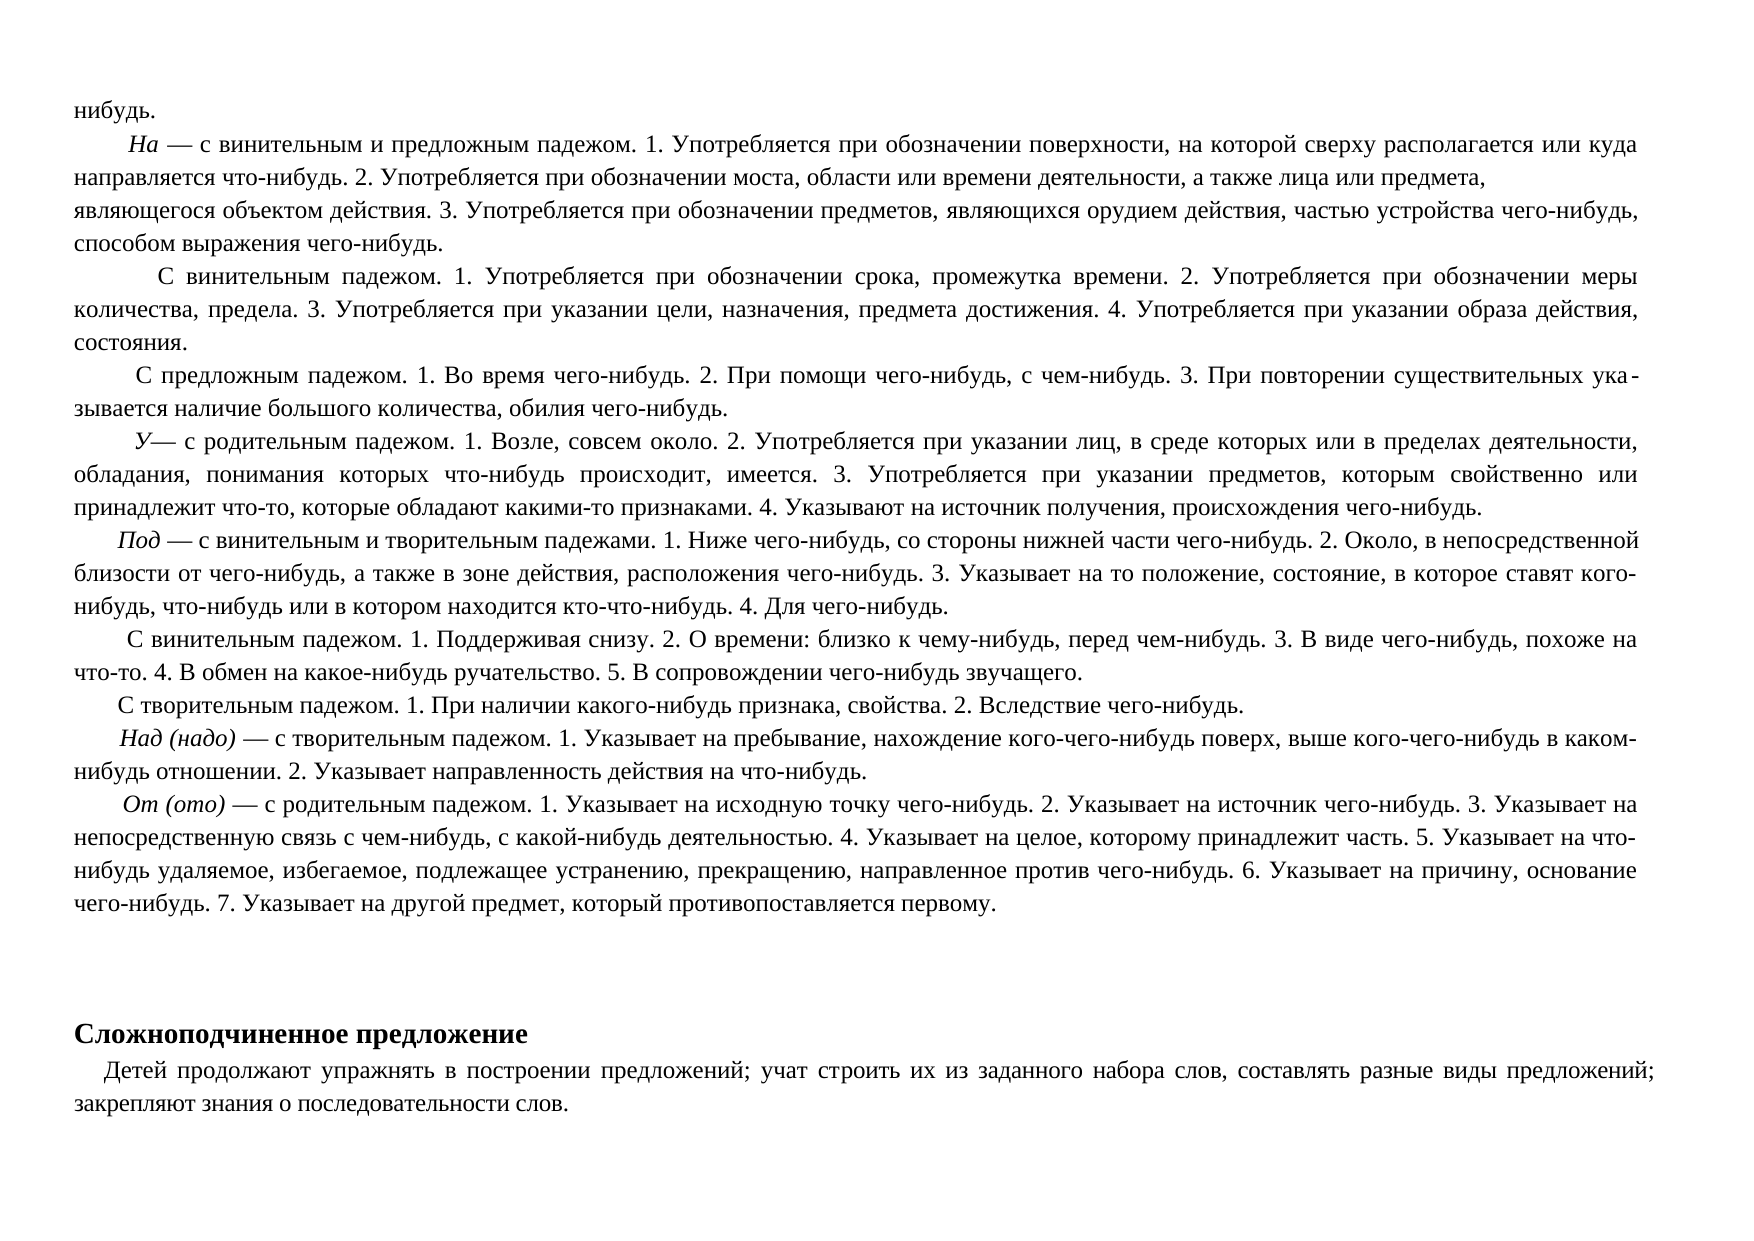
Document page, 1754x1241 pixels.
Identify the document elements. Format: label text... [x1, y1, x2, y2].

text С творительным падежом. 1. При наличии какого-нибудь признака, свойства. 2. Вследствие чего-нибудь. [74, 690, 1639, 719]
text С предложным падежом. 1. Во время чего-нибудь. 2. При помощи чего-нибудь, с чем-нибудь. 3. При повторении существительных указывается наличие большого количества, обилия чего-нибудь. [74, 360, 1639, 422]
text являющегося объектом действия. 3. Употребляется при обозначении предметов, являющихся орудием действия, частью устройства чего-нибудь, способом выражения чего-нибудь. [74, 195, 1639, 256]
text С винительным падежом. 1. Употребляется при обозначении срока, промежутка времени. 2. Употребляется при обозначении меры количества, предела. 3. Употребляется при указании цели, назначения, предмета достижения. 4. Употребляется при указании образа действия, состояния. [74, 261, 1639, 356]
text От (ото) — с родительным падежом. 1. Указывает на исходную точку чего-нибудь. 2. Указывает на источник чего-нибудь. 3. Указывает на непосредственную связь с чем-нибудь, с какой-нибудь деятельностью. 4. Указывает на целое, которому принадлежит часть. 5. Указывает на что-нибудь удаляемое, избегаемое, подлежащее устранению, прекращению, направленное против чего-нибудь. 6. Указывает на причину, основание чего-нибудь. 7. Указывает на другой предмет, который противопоставляется первому. [74, 789, 1639, 917]
text Сложноподчиненное предложение [74, 1016, 1639, 1050]
text На — с винительным и предложным падежом. 1. Употребляется при обозначении поверхности, на которой сверху располагается или куда направляется что-нибудь. 2. Употребляется при обозначении моста, области или времени деятельности, а также лица или предмета, [74, 129, 1639, 190]
text нибудь. [74, 96, 1639, 124]
text Над (надо) — с творительным падежом. 1. Указывает на пребывание, нахождение кого-чего-нибудь поверх, выше кого-чего-нибудь в каком-нибудь отношении. 2. Указывает направленность действия на что-нибудь. [74, 723, 1639, 785]
text У— с родительным падежом. 1. Возле, совсем около. 2. Употребляется при указании лиц, в среде которых или в пределах деятельности, обладания, понимания которых что-нибудь происходит, имеется. 3. Употребляется при указании предметов, которым свойственно или принадлежит что-то, которые обладают какими-то признаками. 4. Указывают на источник получения, происхождения чего-нибудь. [74, 426, 1639, 521]
text С винительным падежом. 1. Поддерживая снизу. 2. О времени: близко к чему-нибудь, перед чем-нибудь. 3. В виде чего-нибудь, похоже на что-то. 4. В обмен на какое-нибудь ручательство. 5. В сопровождении чего-нибудь звучащего. [74, 624, 1639, 686]
text Под — с винительным и творительным падежами. 1. Ниже чего-нибудь, со стороны нижней части чего-нибудь. 2. Около, в непосредственной близости от чего-нибудь, а также в зоне действия, расположения чего-нибудь. 3. Указывает на то положение, состояние, в которое ставят кого-нибудь, что-нибудь или в котором находится кто-что-нибудь. 4. Для чего-нибудь. [74, 525, 1639, 620]
text Детей продолжают упражнять в построении предложений; учат строить их из заданного набора слов, составлять разные виды предложений; закрепляют знания о последовательности слов. [74, 1055, 1655, 1117]
